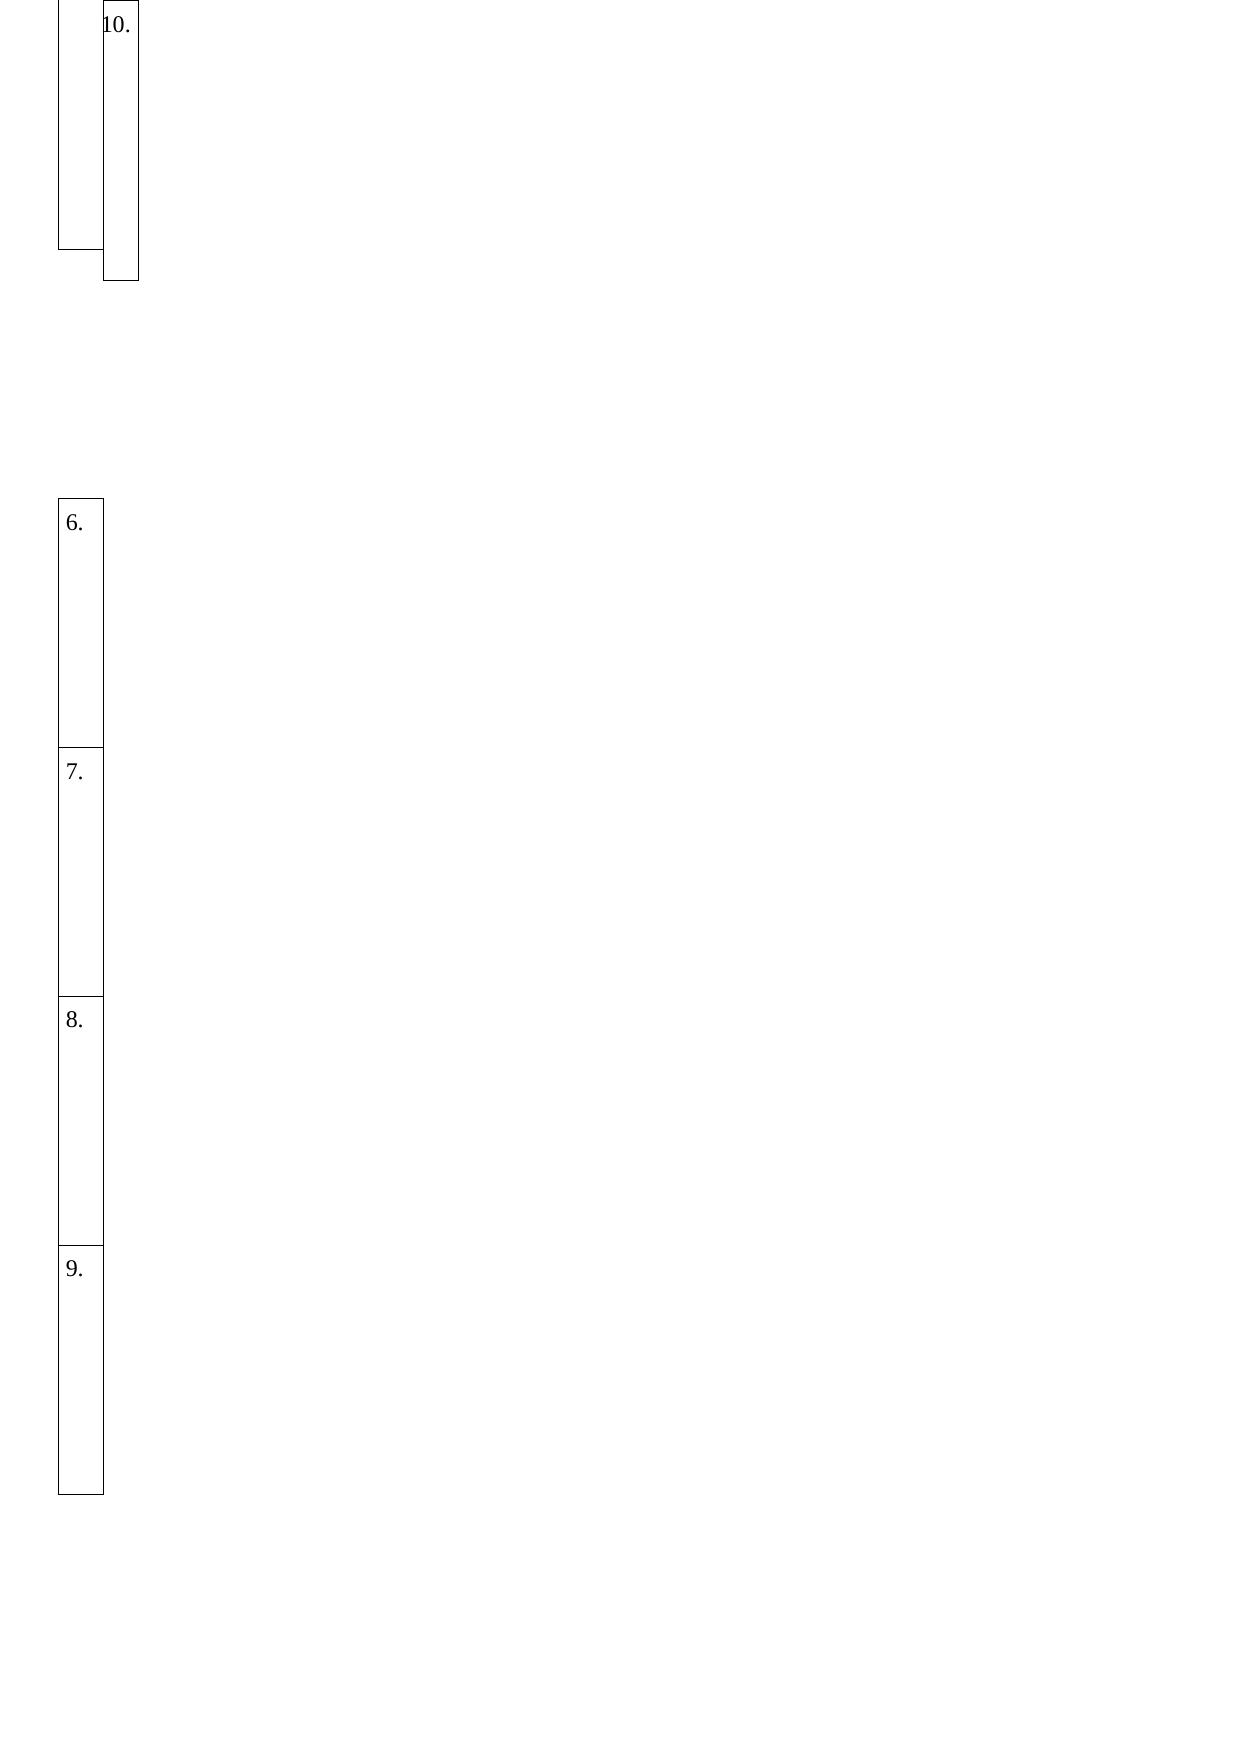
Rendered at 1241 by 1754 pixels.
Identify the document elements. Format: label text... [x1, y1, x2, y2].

table_cell 8. [59, 997, 103, 1245]
table_header [59, 0, 103, 249]
table_header 6. [59, 499, 103, 747]
table_cell 9. [59, 1246, 103, 1494]
table_cell 7. [59, 748, 103, 996]
table_cell 10. [104, 1, 138, 280]
